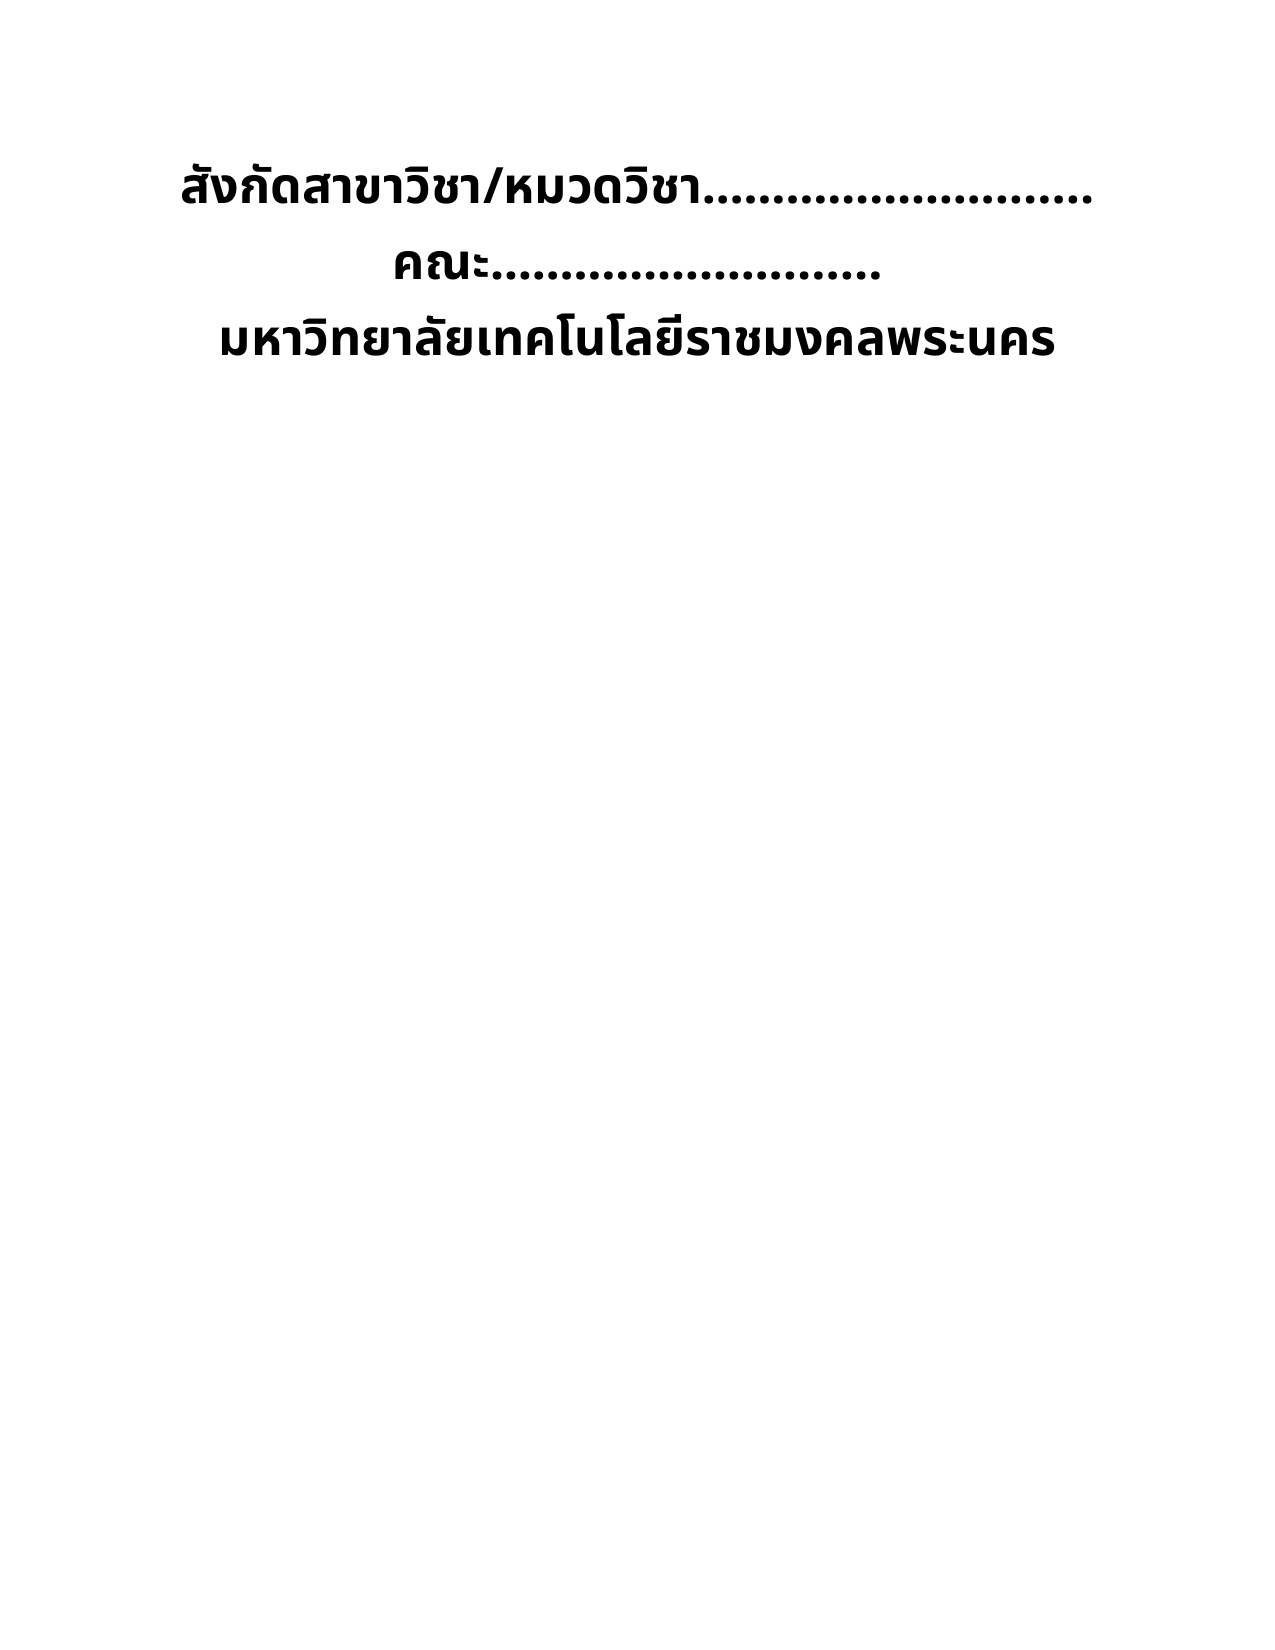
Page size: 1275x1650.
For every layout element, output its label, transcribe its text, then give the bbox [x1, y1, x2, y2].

text มหาวิทยาลัยเทคโนโลยีราชมงคลพระนคร [150, 302, 1125, 377]
text สังกัดสาขาวิชา/หมวดวิชา………………….…… คณะ…………………..….. [150, 150, 1125, 302]
